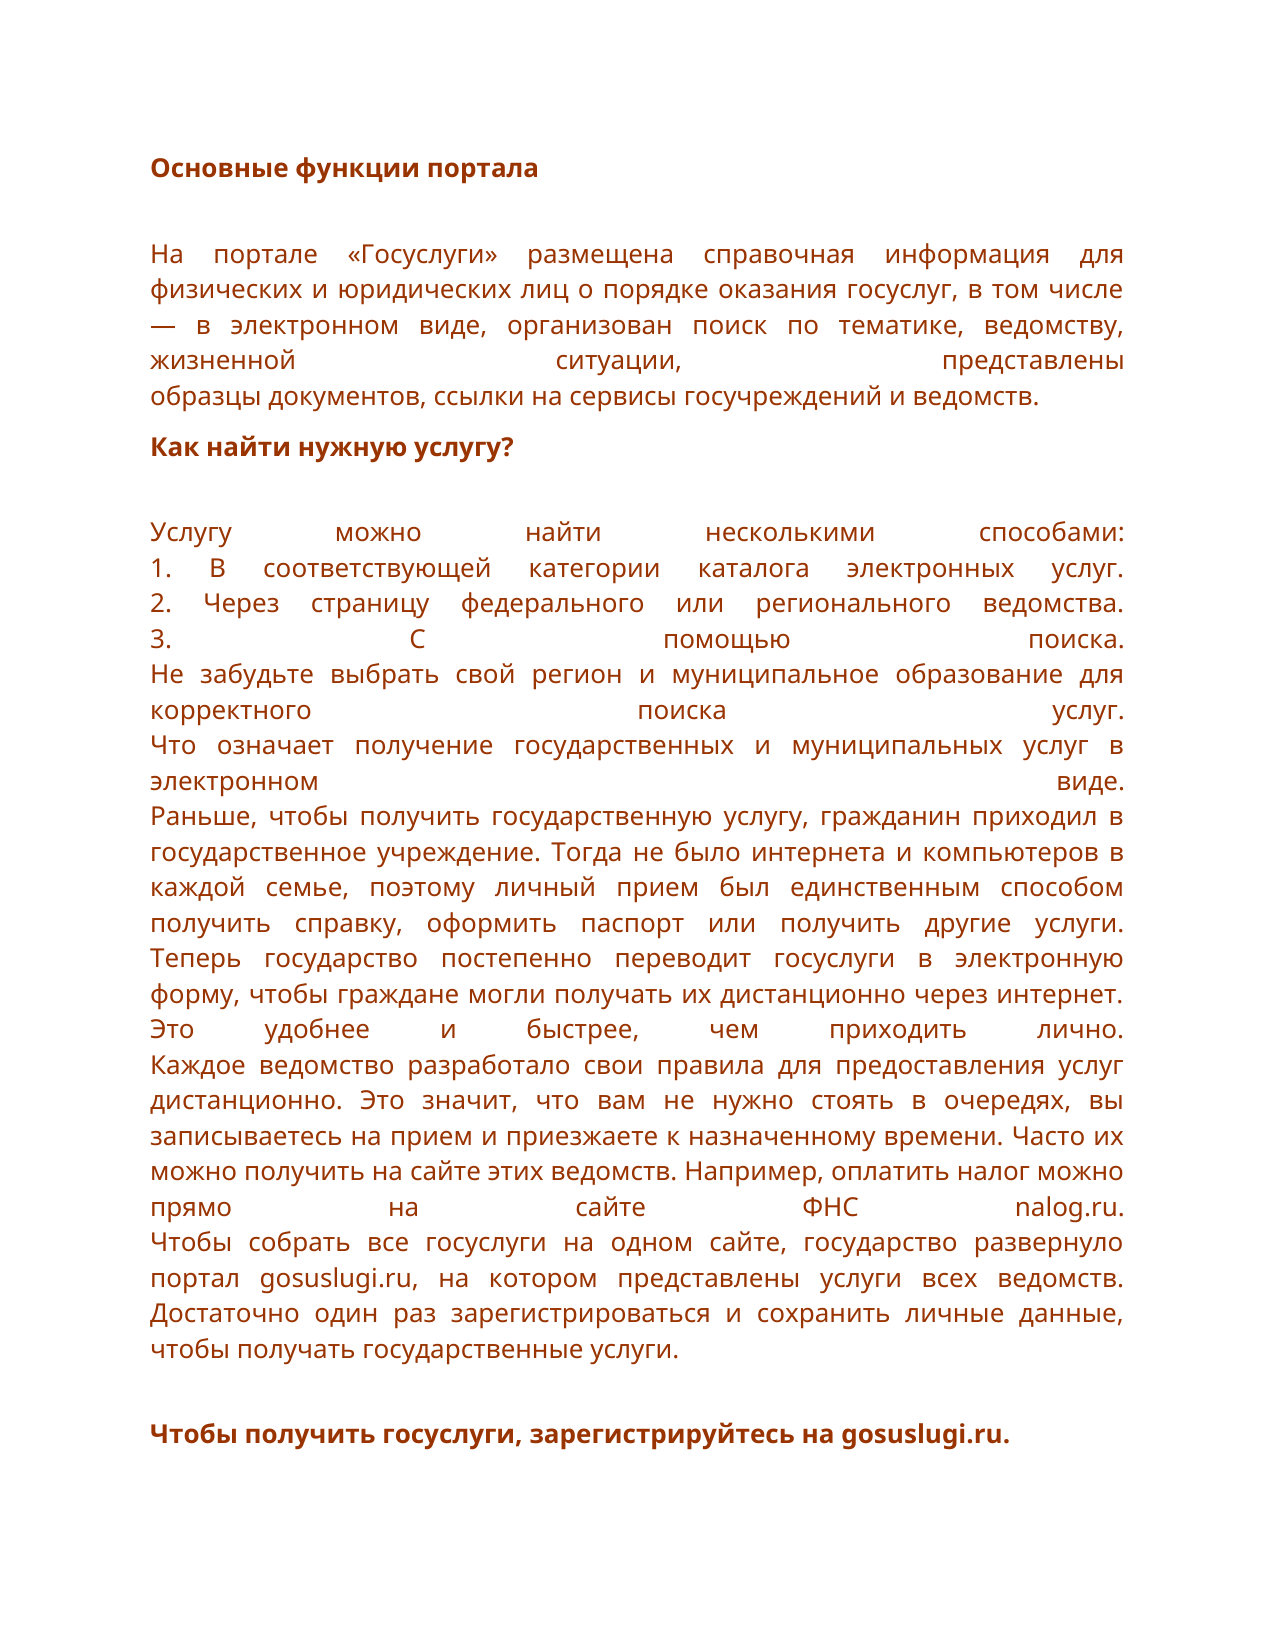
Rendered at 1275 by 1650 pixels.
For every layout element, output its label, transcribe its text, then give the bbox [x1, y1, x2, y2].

text На портале «Госуслуги» размещена справочная информация для физических и юридических лиц о порядке оказания госуслуг, в том числе — в электронном виде, организован поиск по тематике, ведомству, жизненной ситуации, представлены образцы документов, ссылки на сервисы госучреждений и ведомств. [150, 201, 1125, 413]
text Чтобы получить госуслуги, зарегистрируйтесь на gosuslugi.ru. [150, 1382, 1125, 1451]
text Как найти нужную услугу? [150, 428, 1125, 464]
text Основные функции портала [150, 150, 1125, 186]
text Услугу можно найти несколькими способами: 1. В соответствующей категории каталога электронных услуг. 2. Через страницу федерального или регионального ведомства. 3. С помощью поиска. Не забудьте выбрать свой регион и муниципальное образование для корректного поиска услуг. Что означает получение государственных и муниципальных услуг в электронном виде. Раньше, чтобы получить государственную услугу, гражданин приходил в государственное учреждение. Тогда не было интернета и компьютеров в каждой семье, поэтому личный прием был единственным способом получить справку, оформить паспорт или получить другие услуги. Теперь государство постепенно переводит госуслуги в электронную форму, чтобы граждане могли получать их дистанционно через интернет. Это удобнее и быстрее, чем приходить лично. Каждое ведомство разработало свои правила для предоставления услуг дистанционно. Это значит, что вам не нужно стоять в очередях, вы записываетесь на прием и приезжаете к назначенному времени. Часто их можно получить на сайте этих ведомств. Например, оплатить налог можно прямо на сайте ФНС nalog.ru. Чтобы собрать все госуслуги на одном сайте, государство развернуло портал gosuslugi.ru, на котором представлены услуги всех ведомств. Достаточно один раз зарегистрироваться и сохранить личные данные, чтобы получать государственные услуги. [150, 479, 1125, 1366]
